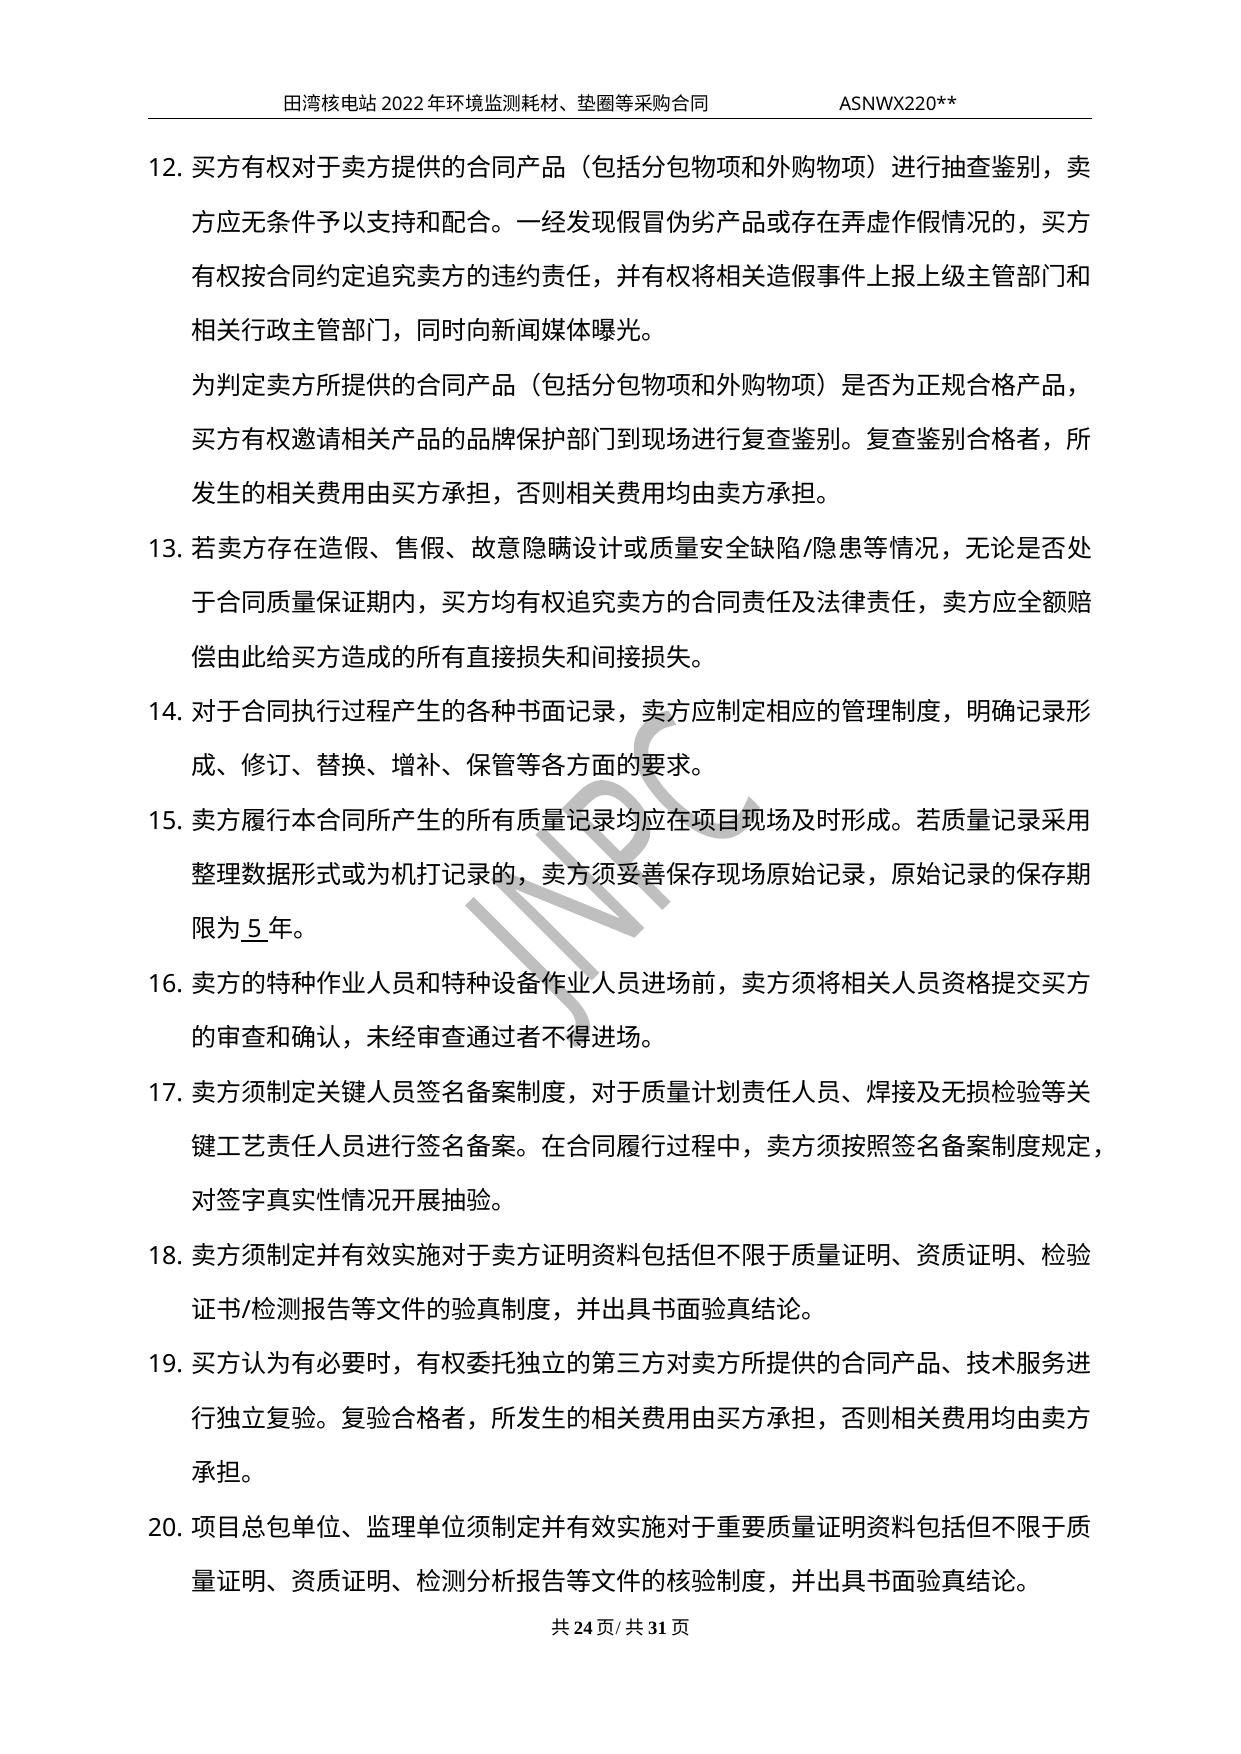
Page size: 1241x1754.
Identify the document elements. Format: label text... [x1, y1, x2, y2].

list 为判定卖方所提供的合同产品（包括分包物项和外购物项）是否为正规合格产品，买方有权邀请相关产品的品牌保护部门到现场进行复查鉴别。复查鉴别合格者，所发生的相关费用由买方承担，否则相关费用均由卖方承担。 [191, 365, 1092, 510]
list 买方有权对于卖方提供的合同产品（包括分包物项和外购物项）进行抽查鉴别，卖方应无条件予以支持和配合。一经发现假冒伪劣产品或存在弄虚作假情况的，买方有权按合同约定追究卖方的违约责任，并有权将相关造假事件上报上级主管部门和相关行政主管部门，同时向新闻媒体曝光。 [148, 148, 1092, 347]
list 卖方须制定并有效实施对于卖方证明资料包括但不限于质量证明、资质证明、检验证书/检测报告等文件的验真制度，并出具书面验真结论。 [148, 1235, 1092, 1326]
list 买方认为有必要时，有权委托独立的第三方对卖方所提供的合同产品、技术服务进行独立复验。复验合格者，所发生的相关费用由买方承担，否则相关费用均由卖方承担。 [148, 1344, 1092, 1489]
list 对于合同执行过程产生的各种书面记录，卖方应制定相应的管理制度，明确记录形成、修订、替换、增补、保管等各方面的要求。 [148, 691, 1092, 782]
list 项目总包单位、监理单位须制定并有效实施对于重要质量证明资料包括但不限于质量证明、资质证明、检测分析报告等文件的核验制度，并出具书面验真结论。 [148, 1507, 1092, 1598]
list 卖方须制定关键人员签名备案制度，对于质量计划责任人员、焊接及无损检验等关键工艺责任人员进行签名备案。在合同履行过程中，卖方须按照签名备案制度规定，对签字真实性情况开展抽验。 [148, 1072, 1092, 1217]
list 卖方履行本合同所产生的所有质量记录均应在项目现场及时形成。若质量记录采用整理数据形式或为机打记录的，卖方须妥善保存现场原始记录，原始记录的保存期限为 5 年。 [148, 800, 1092, 945]
list 若卖方存在造假、售假、故意隐瞒设计或质量安全缺陷/隐患等情况，无论是否处于合同质量保证期内，买方均有权追究卖方的合同责任及法律责任，卖方应全额赔偿由此给买方造成的所有直接损失和间接损失。 [148, 528, 1092, 673]
list 卖方的特种作业人员和特种设备作业人员进场前，卖方须将相关人员资格提交买方的审查和确认，未经审查通过者不得进场。 [148, 963, 1092, 1054]
